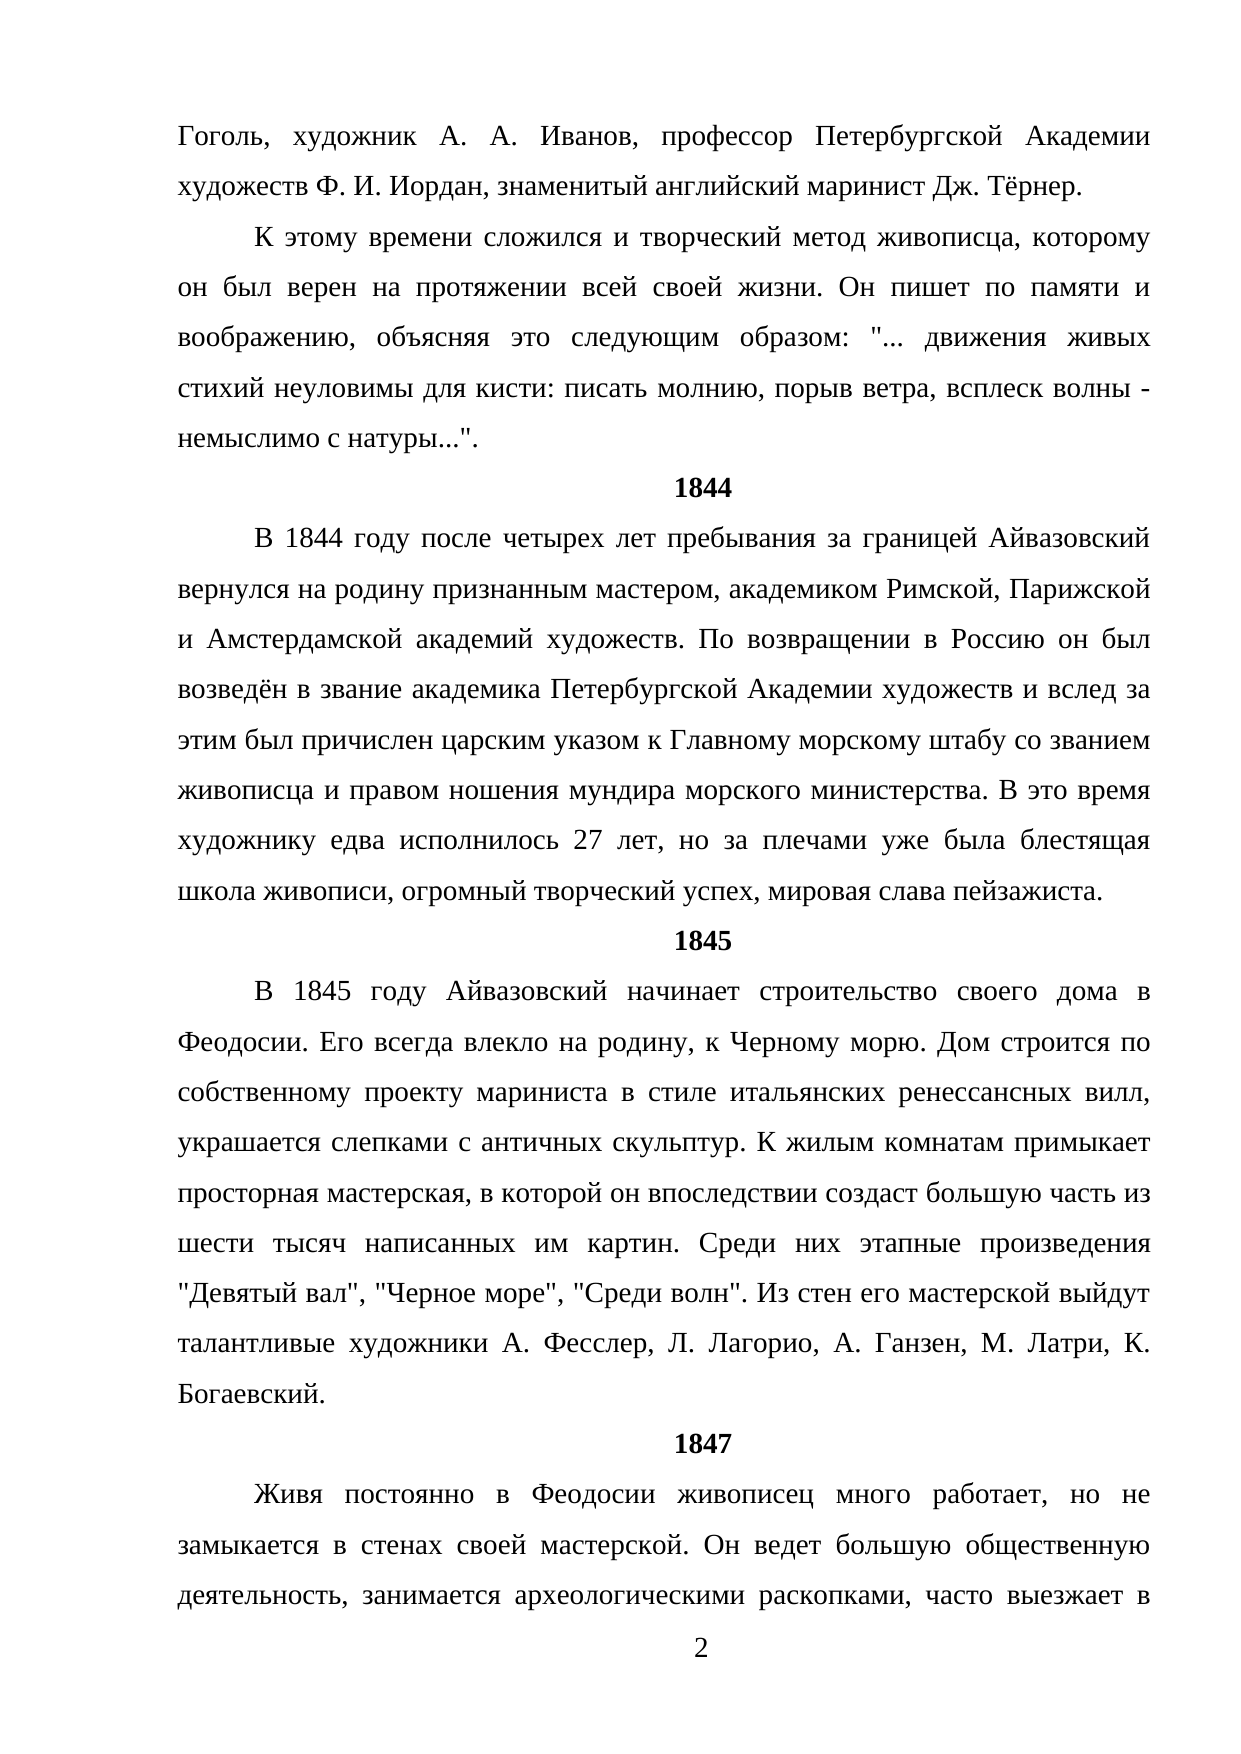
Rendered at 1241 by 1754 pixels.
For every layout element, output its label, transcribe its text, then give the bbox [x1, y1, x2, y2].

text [177, 118, 1152, 202]
text В 1844 году после четырех лет пребывания за границей Айвазовский вернулся на родину признанным мастером, академиком Римской, Парижской и Амстердамской академий художеств. По возвращении в Россию он был возведён в звание академика Петербургской Академии художеств и вслед за этим был причислен царским указом к Главному морскому штабу со званием живописца и правом ношения мундира морского министерства. В это время художнику едва исполнилось 27 лет, но за плечами уже была блестящая школа живописи, огромный творческий успех, мировая слава пейзажиста. [177, 521, 1152, 906]
subtitle 1844 [177, 470, 1152, 504]
subtitle 1847 [177, 1426, 1152, 1460]
subtitle 1845 [177, 923, 1152, 957]
text К этому времени сложился и творческий метод живописца, которому он был верен на протяжении всей своей жизни. Он пишет по памяти и воображению, объясняя это следующим образом: "... движения живых стихий неуловимы для кисти: писать молнию, порыв ветра, всплеск волны - немыслимо с натуры...". [177, 219, 1152, 453]
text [177, 1477, 1152, 1611]
text В 1845 году Айвазовский начинает строительство своего дома в Феодосии. Его всегда влекло на родину, к Черному морю. Дом строится по собственному проекту мариниста в стиле итальянских ренессансных вилл, украшается слепками с античных скульптур. К жилым комнатам примыкает просторная мастерская, в которой он впоследствии создаст большую часть из шести тысяч написанных им картин. Среди них этапные произведения "Девятый вал", "Черное море", "Среди волн". Из стен его мастерской выйдут талантливые художники А. Фесслер, Л. Лагорио, А. Ганзен, М. Латри, К. Богаевский. [177, 973, 1152, 1409]
